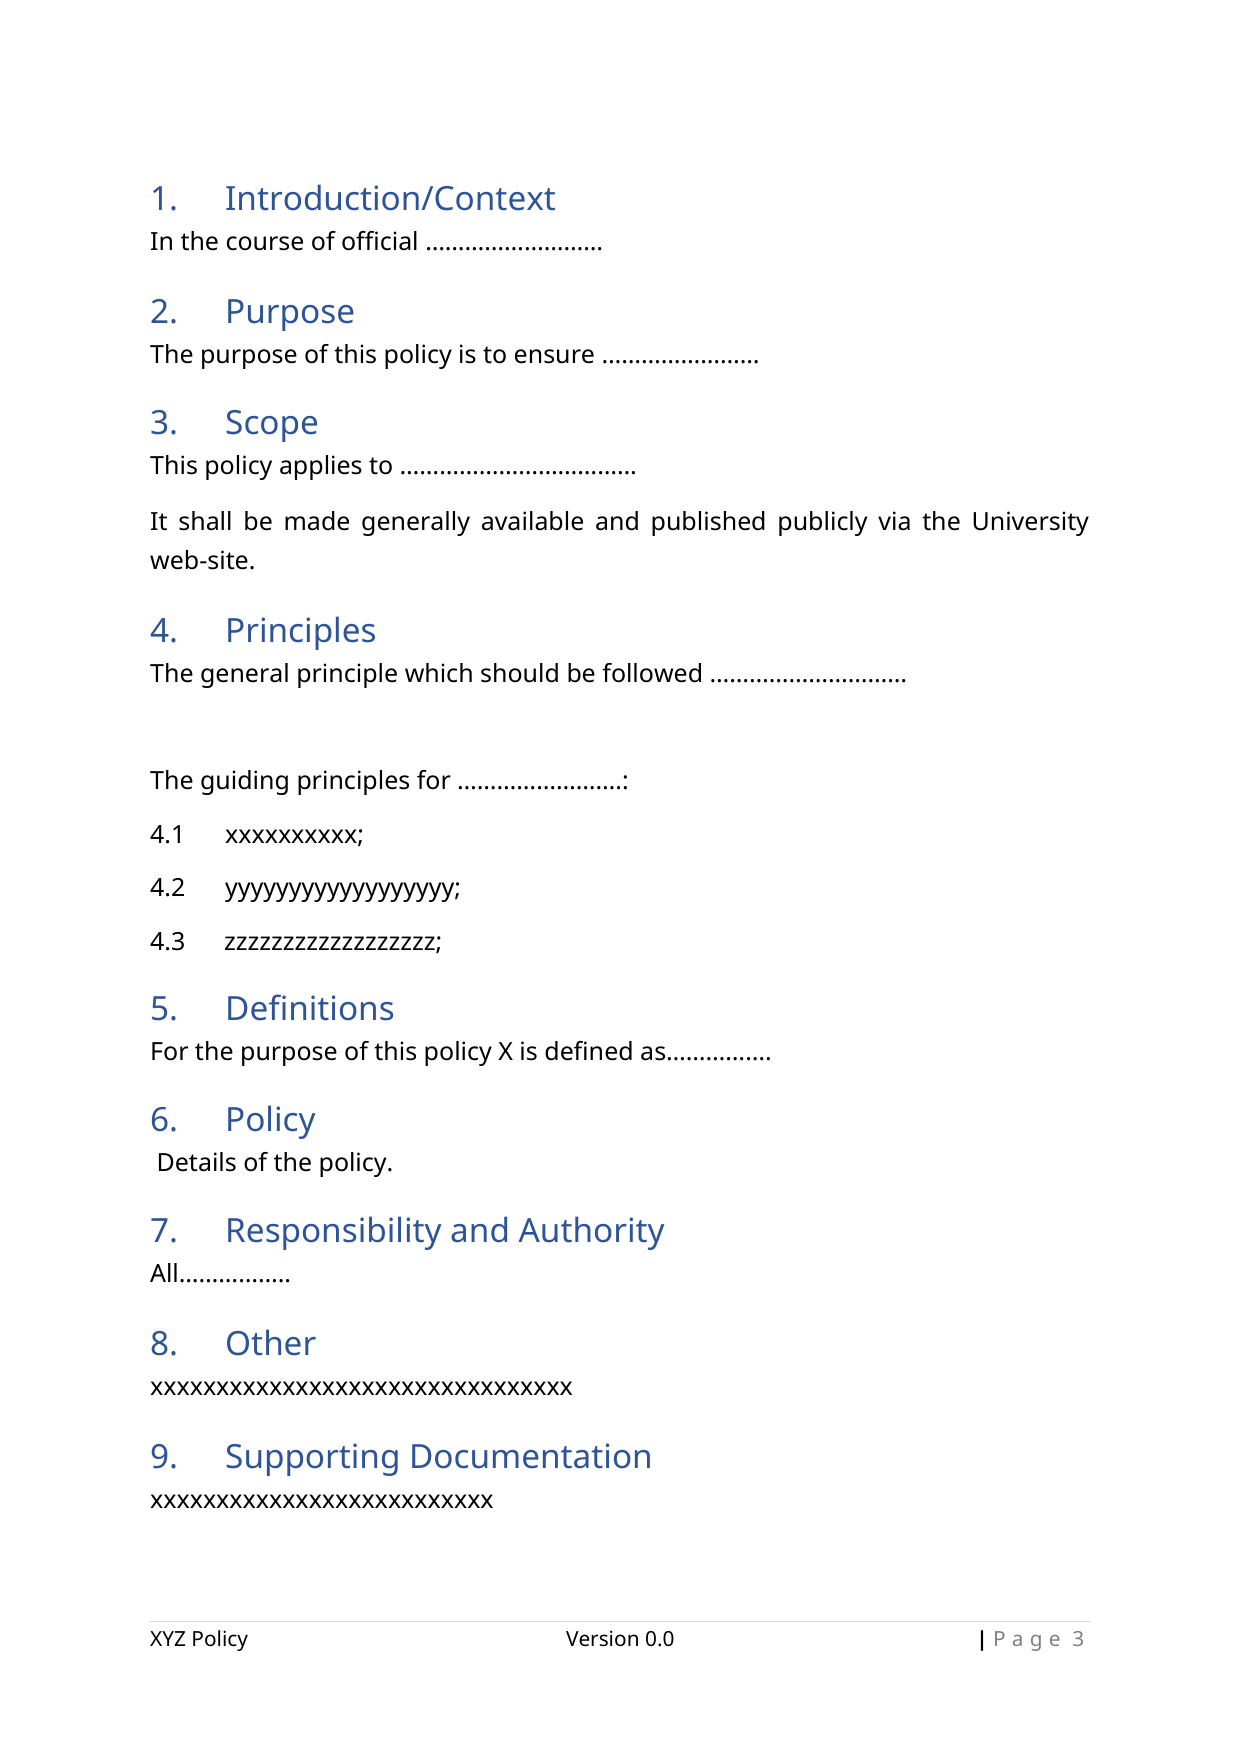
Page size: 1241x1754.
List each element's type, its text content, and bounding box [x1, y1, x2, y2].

subtitle Scope [150, 399, 1090, 444]
text In the course of official ……………………… [150, 224, 1090, 258]
subtitle Principles [150, 607, 1090, 652]
text The guiding principles for …………………….: [150, 763, 1090, 797]
text 4.1 xxxxxxxxxx; [150, 816, 1090, 850]
subtitle Policy [150, 1096, 1090, 1141]
subtitle Purpose [150, 288, 1090, 333]
text This policy applies to ……………………………… [150, 448, 1090, 482]
text For the purpose of this policy X is defined as……………. [150, 1034, 1090, 1068]
subtitle Supporting Documentation [150, 1433, 1090, 1478]
subtitle Responsibility and Authority [150, 1206, 1090, 1252]
text xxxxxxxxxxxxxxxxxxxxxxxxxxxxxxxx [150, 1368, 1090, 1402]
text It shall be made generally available and published publicly via the University web-site. [150, 504, 1090, 577]
text The general principle which should be followed ………………………… [150, 656, 1090, 690]
subtitle Other [150, 1319, 1090, 1365]
text 4.2 yyyyyyyyyyyyyyyyyy; [150, 870, 1090, 904]
text xxxxxxxxxxxxxxxxxxxxxxxxxx [150, 1482, 1090, 1516]
text 4.3 zzzzzzzzzzzzzzzzzz; [150, 923, 1090, 957]
text The purpose of this policy is to ensure …………………… [150, 337, 1090, 371]
subtitle Definitions [150, 985, 1090, 1030]
text Details of the policy. [150, 1144, 1090, 1179]
subtitle Introduction/Context [150, 175, 1090, 220]
text All…………….. [150, 1255, 1090, 1289]
